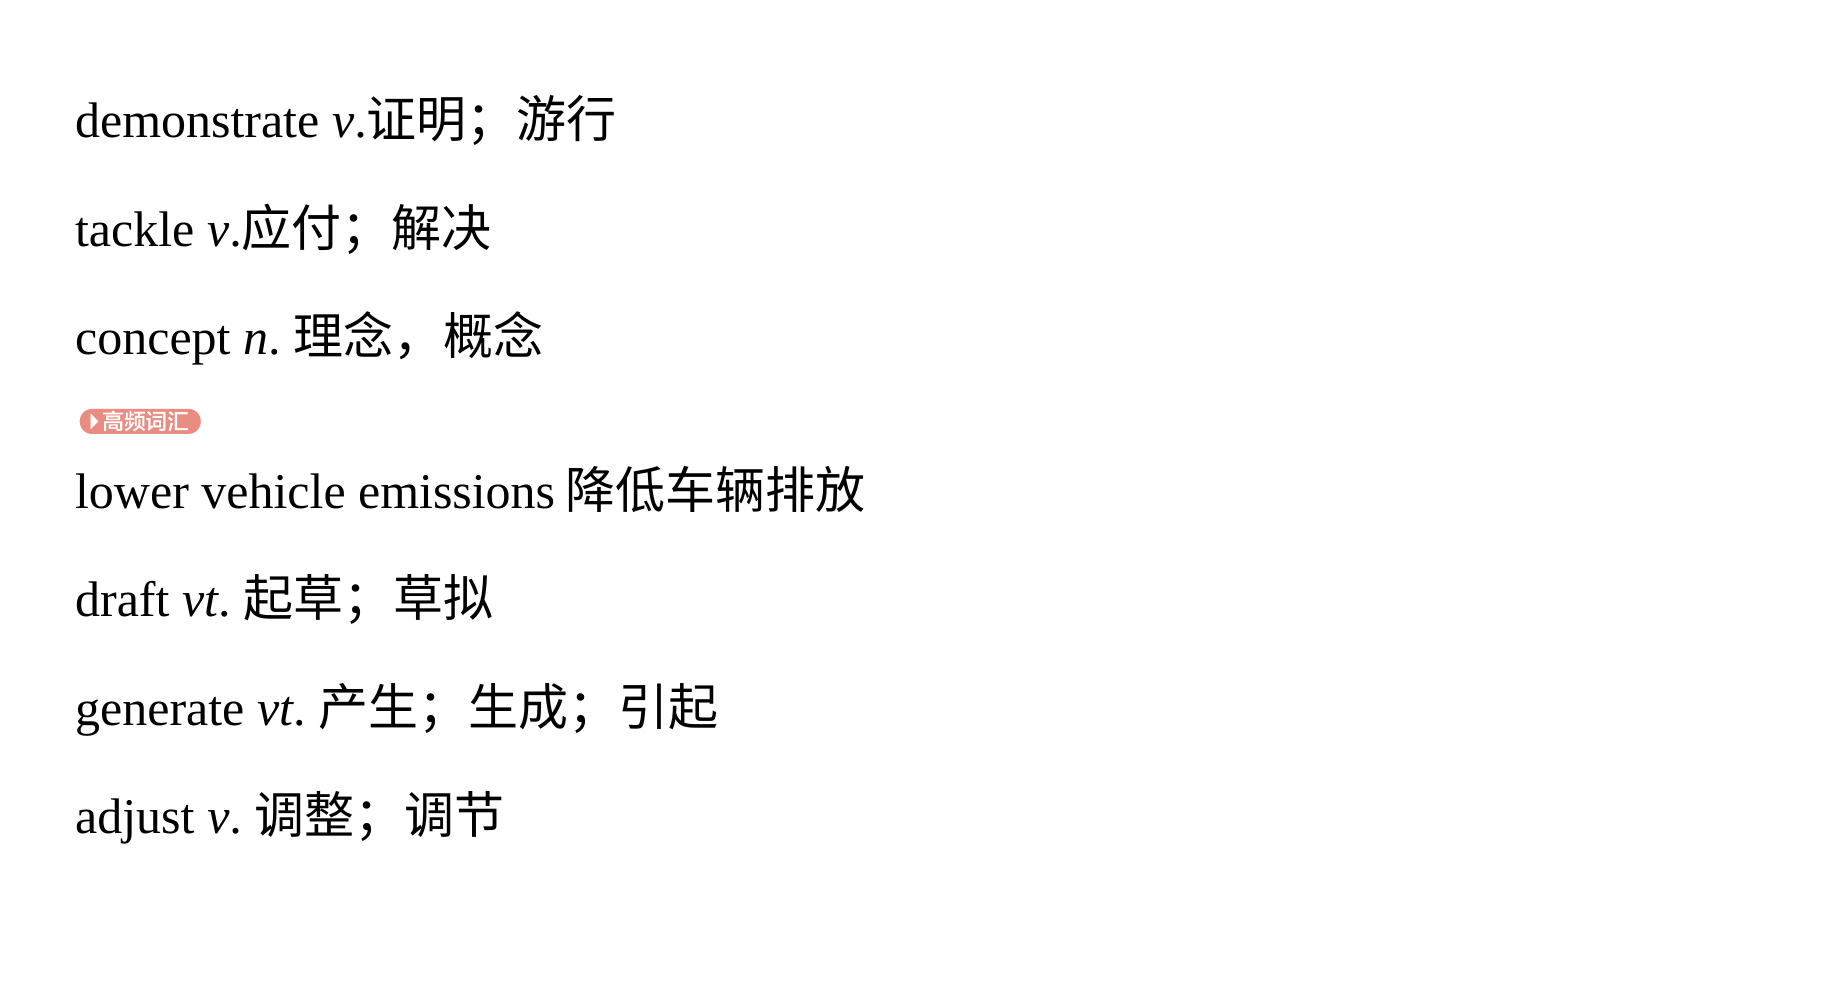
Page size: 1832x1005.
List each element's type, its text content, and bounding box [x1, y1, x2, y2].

text draft vt. 起草；草拟 [75, 559, 1756, 631]
picture [75, 405, 206, 438]
text concept n. 理念，概念 [75, 297, 1756, 369]
text lower vehicle emissions降低车辆排放 [75, 450, 1756, 523]
text tackle v.应付；解决 [75, 188, 1756, 261]
text demonstrate v.证明；游行 [75, 79, 1756, 152]
text generate vt. 产生；生成；引起 [75, 667, 1756, 740]
text adjust v. 调整；调节 [75, 776, 1756, 848]
